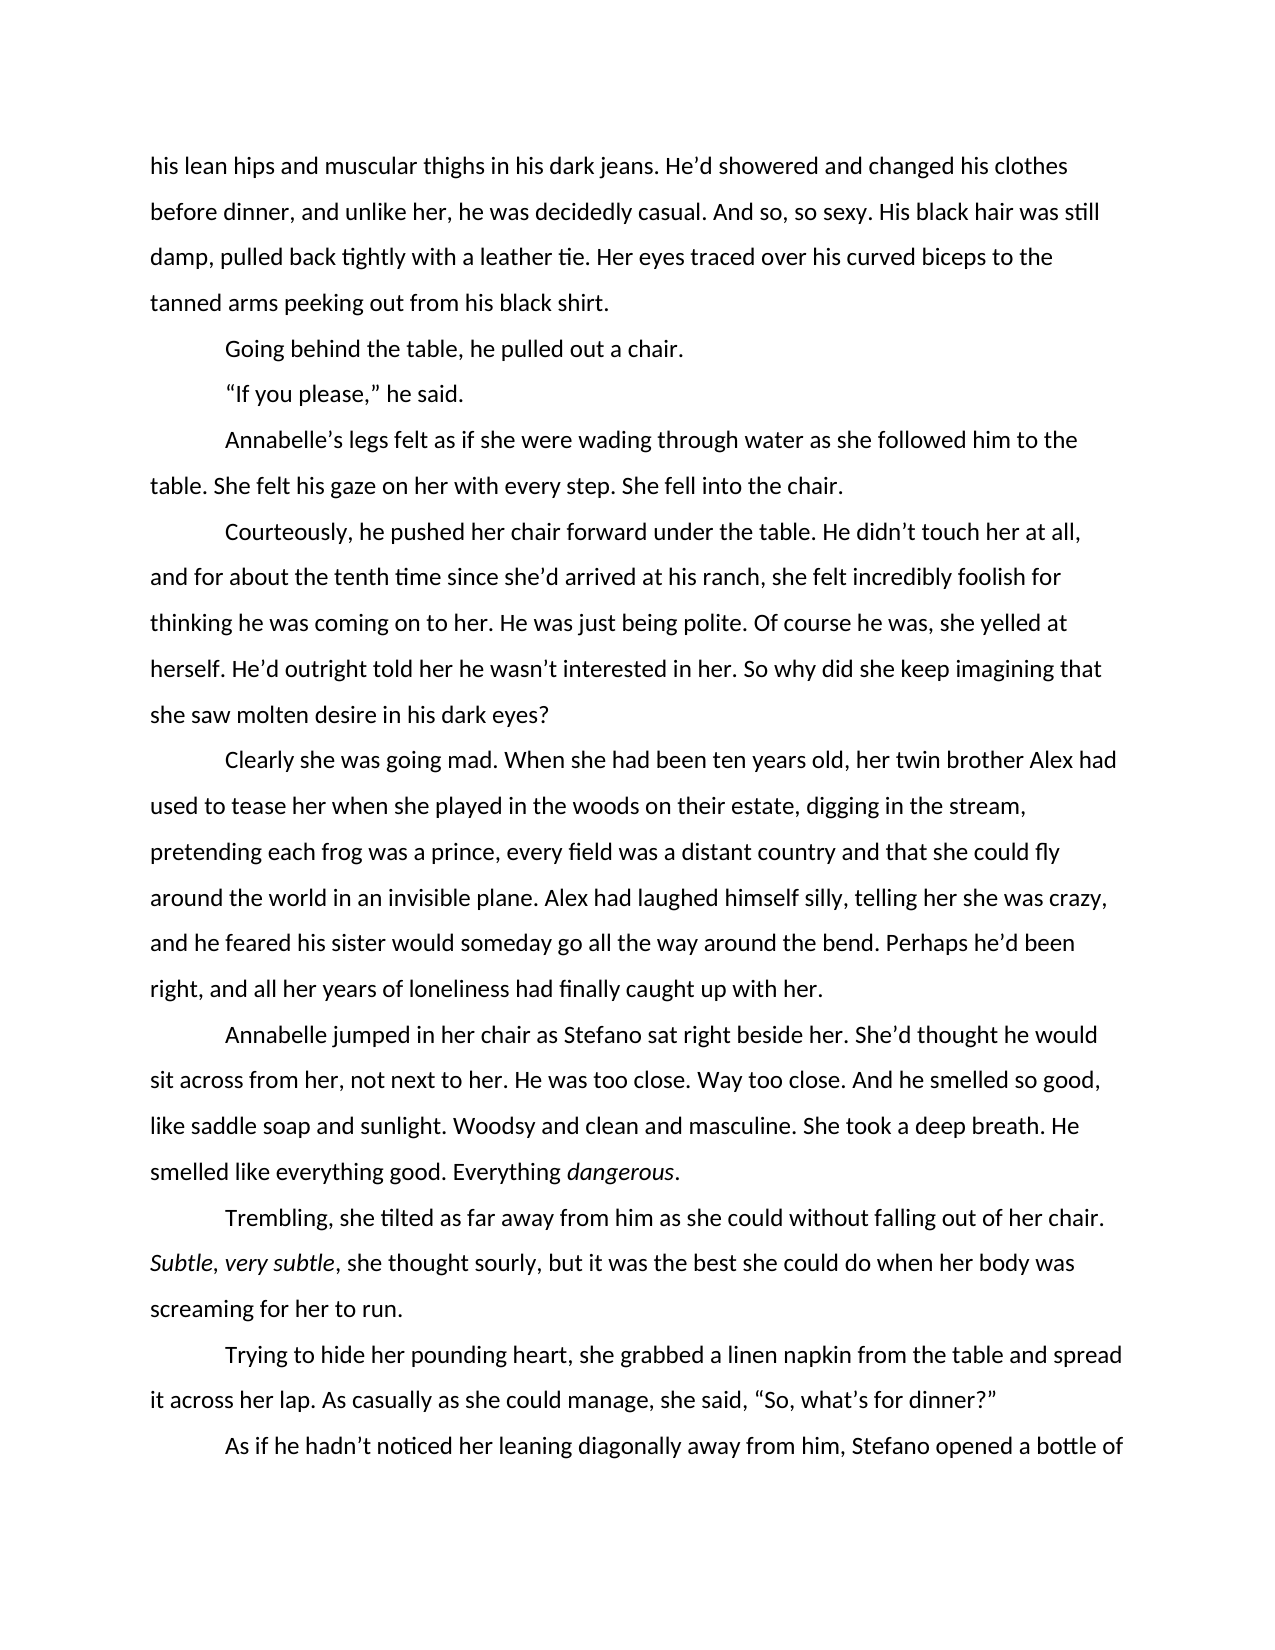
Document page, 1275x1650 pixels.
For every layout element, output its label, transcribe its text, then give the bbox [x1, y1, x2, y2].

text “If you please,” he said. [150, 379, 1125, 409]
text Annabelle jumped in her chair as Stefano sat right beside her. She’d thought he would sit across from her, not next to her. He was too close. Way too close. And he smelled so good, like saddle soap and sunlight. Woodsy and clean and masculine. She took a deep breath. He smelled like everything good. Everything dangerous. [150, 1019, 1125, 1187]
text Courteously, he pushed her chair forward under the table. He didn’t touch her at all, and for about the tenth time since she’d arrived at his ranch, she felt incredibly foolish for thinking he was coming on to her. He was just being polite. Of course he was, she yelled at herself. He’d outright told her he wasn’t interested in her. So why did she keep imagining that she saw molten desire in his dark eyes? [150, 516, 1125, 729]
text Trying to hide her pounding heart, she grabbed a linen napkin from the table and spread it across her lap. As casually as she could manage, she said, “So, what’s for dinner?” [150, 1339, 1125, 1415]
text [150, 1430, 1125, 1461]
text Trembling, she tilted as far away from him as she could without falling out of her chair. Subtle, very subtle, she thought sourly, but it was the best she could do when her body was screaming for her to run. [150, 1202, 1125, 1324]
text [150, 150, 1125, 318]
text Clearly she was going mad. When she had been ten years old, her twin brother Alex had used to tease her when she played in the woods on their estate, digging in the stream, pretending each frog was a prince, every field was a distant country and that she could fly around the world in an invisible plane. Alex had laughed himself silly, telling her she was crazy, and he feared his sister would someday go all the way around the bend. Perhaps he’d been right, and all her years of loneliness had finally caught up with her. [150, 744, 1125, 1004]
text Going behind the table, he pulled out a chair. [150, 333, 1125, 363]
text Annabelle’s legs felt as if she were wading through water as she followed him to the table. She felt his gaze on her with every step. She fell into the chair. [150, 424, 1125, 501]
